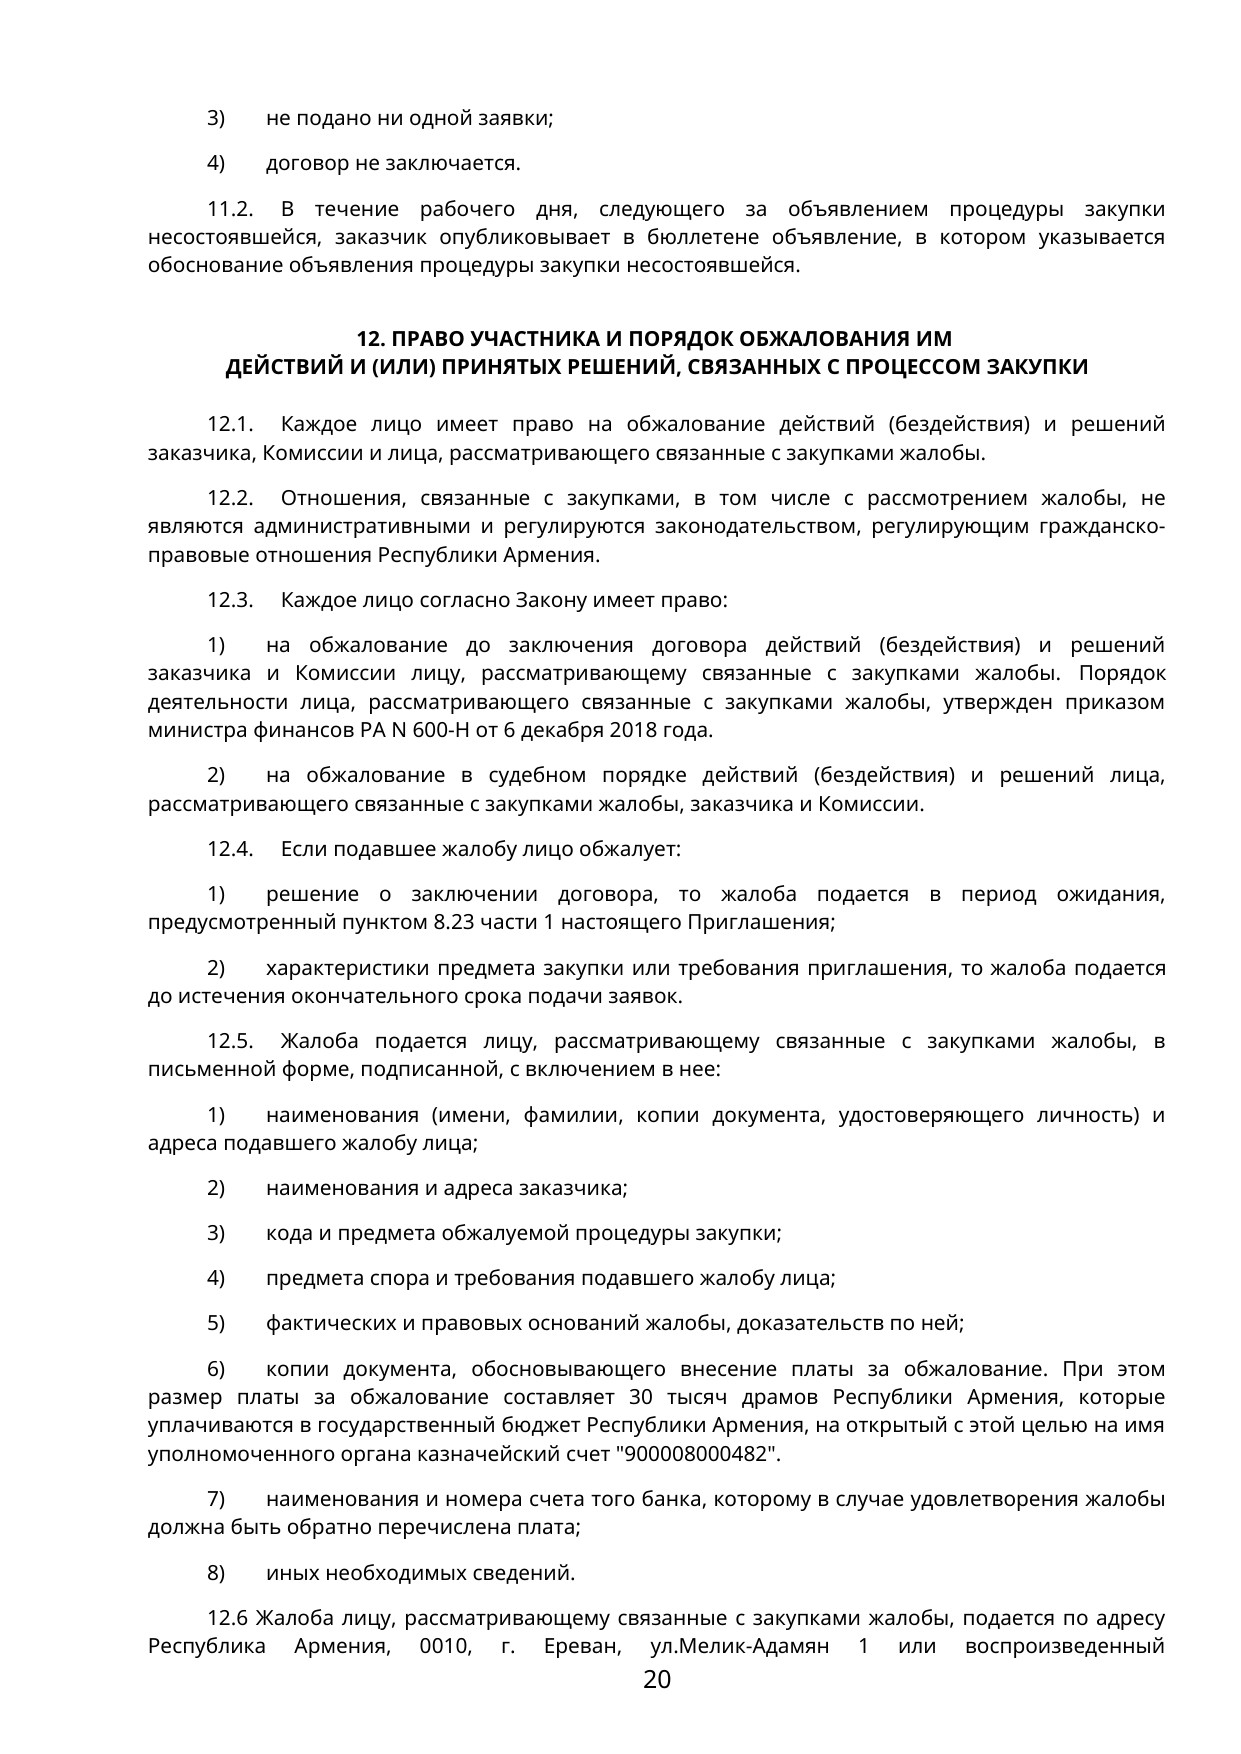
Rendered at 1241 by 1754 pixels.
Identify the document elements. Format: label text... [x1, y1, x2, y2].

text 12.4. Если подавшее жалобу лицо обжалует: [148, 834, 1167, 862]
text 7) наименования и номера счета того банка, которому в случае удовлетворения жалобы должна быть обратно перечислена плата; [148, 1484, 1167, 1541]
text 8) иных необходимых сведений. [148, 1558, 1167, 1586]
text 11.2. В течение рабочего дня, следующего за объявлением процедуры закупки несостоявшейся, заказчик опубликовывает в бюллетене объявление, в котором указывается обоснование объявления процедуры закупки несостоявшейся. [148, 194, 1167, 279]
text 2) на обжалование в судебном порядке действий (бездействия) и решений лица, рассматривающего связанные с закупками жалобы, заказчика и Комиссии. [148, 760, 1167, 817]
text 12.5. Жалоба подается лицу, рассматривающему связанные с закупками жалобы, в письменной форме, подписанной, с включением в нее: [148, 1026, 1167, 1083]
text 5) фактических и правовых оснований жалобы, доказательств по ней; [148, 1308, 1167, 1337]
text 3) не подано ни одной заявки; [148, 103, 1167, 132]
text 12.3. Каждое лицо согласно Закону имеет право: [148, 585, 1167, 613]
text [148, 1603, 1167, 1659]
text 6) копии документа, обосновывающего внесение платы за обжалование. При этом размер платы за обжалование составляет 30 тысяч драмов Республики Армения, которые уплачиваются в государственный бюджет Республики Армения, на открытый с этой целью на имя уполномоченного органа казначейский счет "900008000482". [148, 1354, 1167, 1467]
text 1) наименования (имени, фамилии, копии документа, удостоверяющего личность) и адреса подавшего жалобу лица; [148, 1100, 1167, 1157]
text 4) предмета спора и требования подавшего жалобу лица; [148, 1263, 1167, 1292]
text 12.2. Отношения, связанные с закупками, в том числе с рассмотрением жалобы, не являются административными и регулируются законодательством, регулирующим гражданско-правовые отношения Республики Армения. [148, 483, 1167, 568]
text 4) договор не заключается. [148, 148, 1167, 177]
text 3) кода и предмета обжалуемой процедуры закупки; [148, 1218, 1167, 1247]
text 2) характеристики предмета закупки или требования приглашения, то жалоба подается до истечения окончательного срока подачи заявок. [148, 953, 1167, 1009]
text 1) решение о заключении договора, то жалоба подается в период ожидания, предусмотренный пунктом 8.23 части 1 настоящего Приглашения; [148, 879, 1167, 936]
text 12.1. Каждое лицо имеет право на обжалование действий (бездействия) и решений заказчика, Комиссии и лица, рассматривающего связанные с закупками жалобы. [148, 409, 1167, 466]
text 2) наименования и адреса заказчика; [148, 1173, 1167, 1202]
text 1) на обжалование до заключения договора действий (бездействия) и решений заказчика и Комиссии лицу, рассматривающему связанные с закупками жалобы. Порядок деятельности лица, рассматривающего связанные с закупками жалобы, утвержден приказом министра финансов РА N 600-Н от 6 декабря 2018 года. [148, 630, 1167, 744]
text 12. ПРАВО УЧАСТНИКА И ПОРЯДОК ОБЖАЛОВАНИЯ ИМ ДЕЙСТВИЙ И (ИЛИ) ПРИНЯТЫХ РЕШЕНИЙ, СВЯЗАННЫХ С ПРОЦЕССОМ ЗАКУПКИ [148, 324, 1167, 381]
